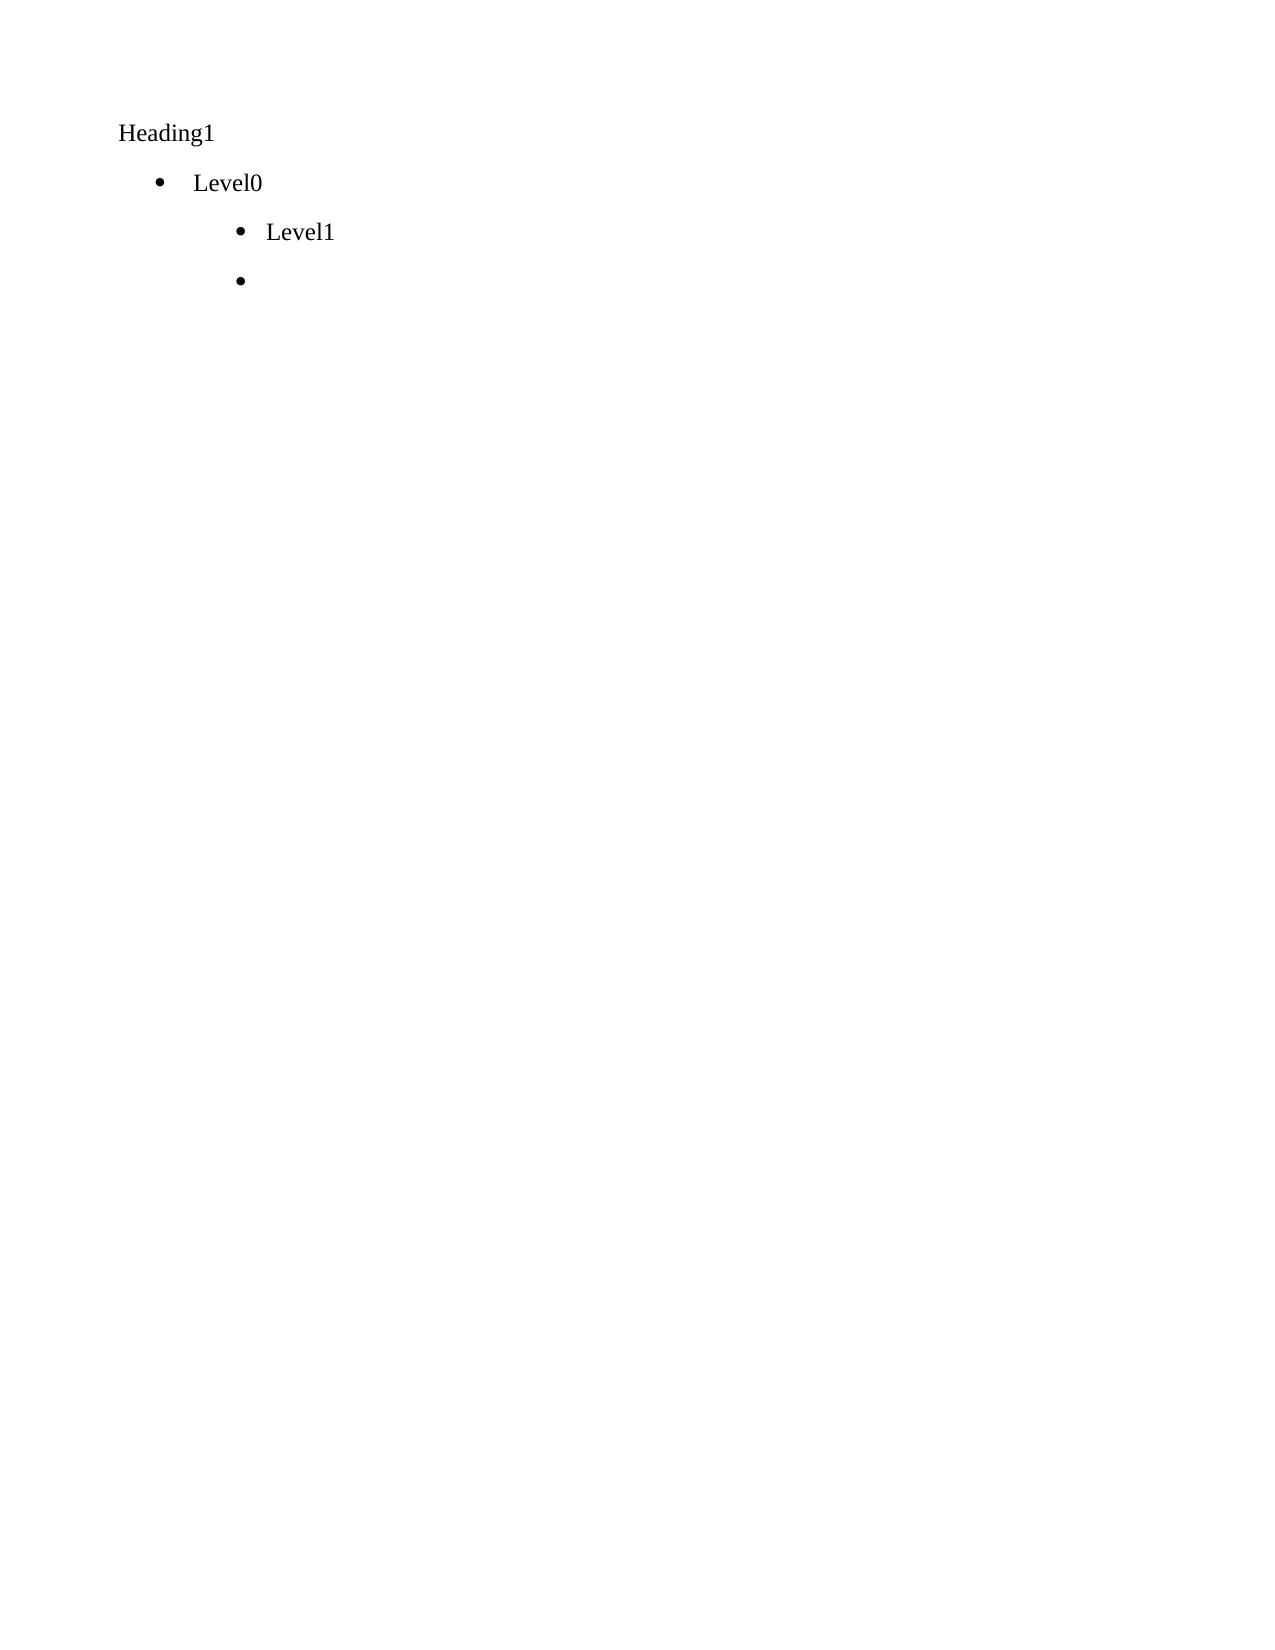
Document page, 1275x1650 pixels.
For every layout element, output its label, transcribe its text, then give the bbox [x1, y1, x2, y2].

list Level0 [156, 168, 1157, 197]
text Heading1 [118, 118, 1157, 147]
list Level1 [236, 217, 1157, 246]
